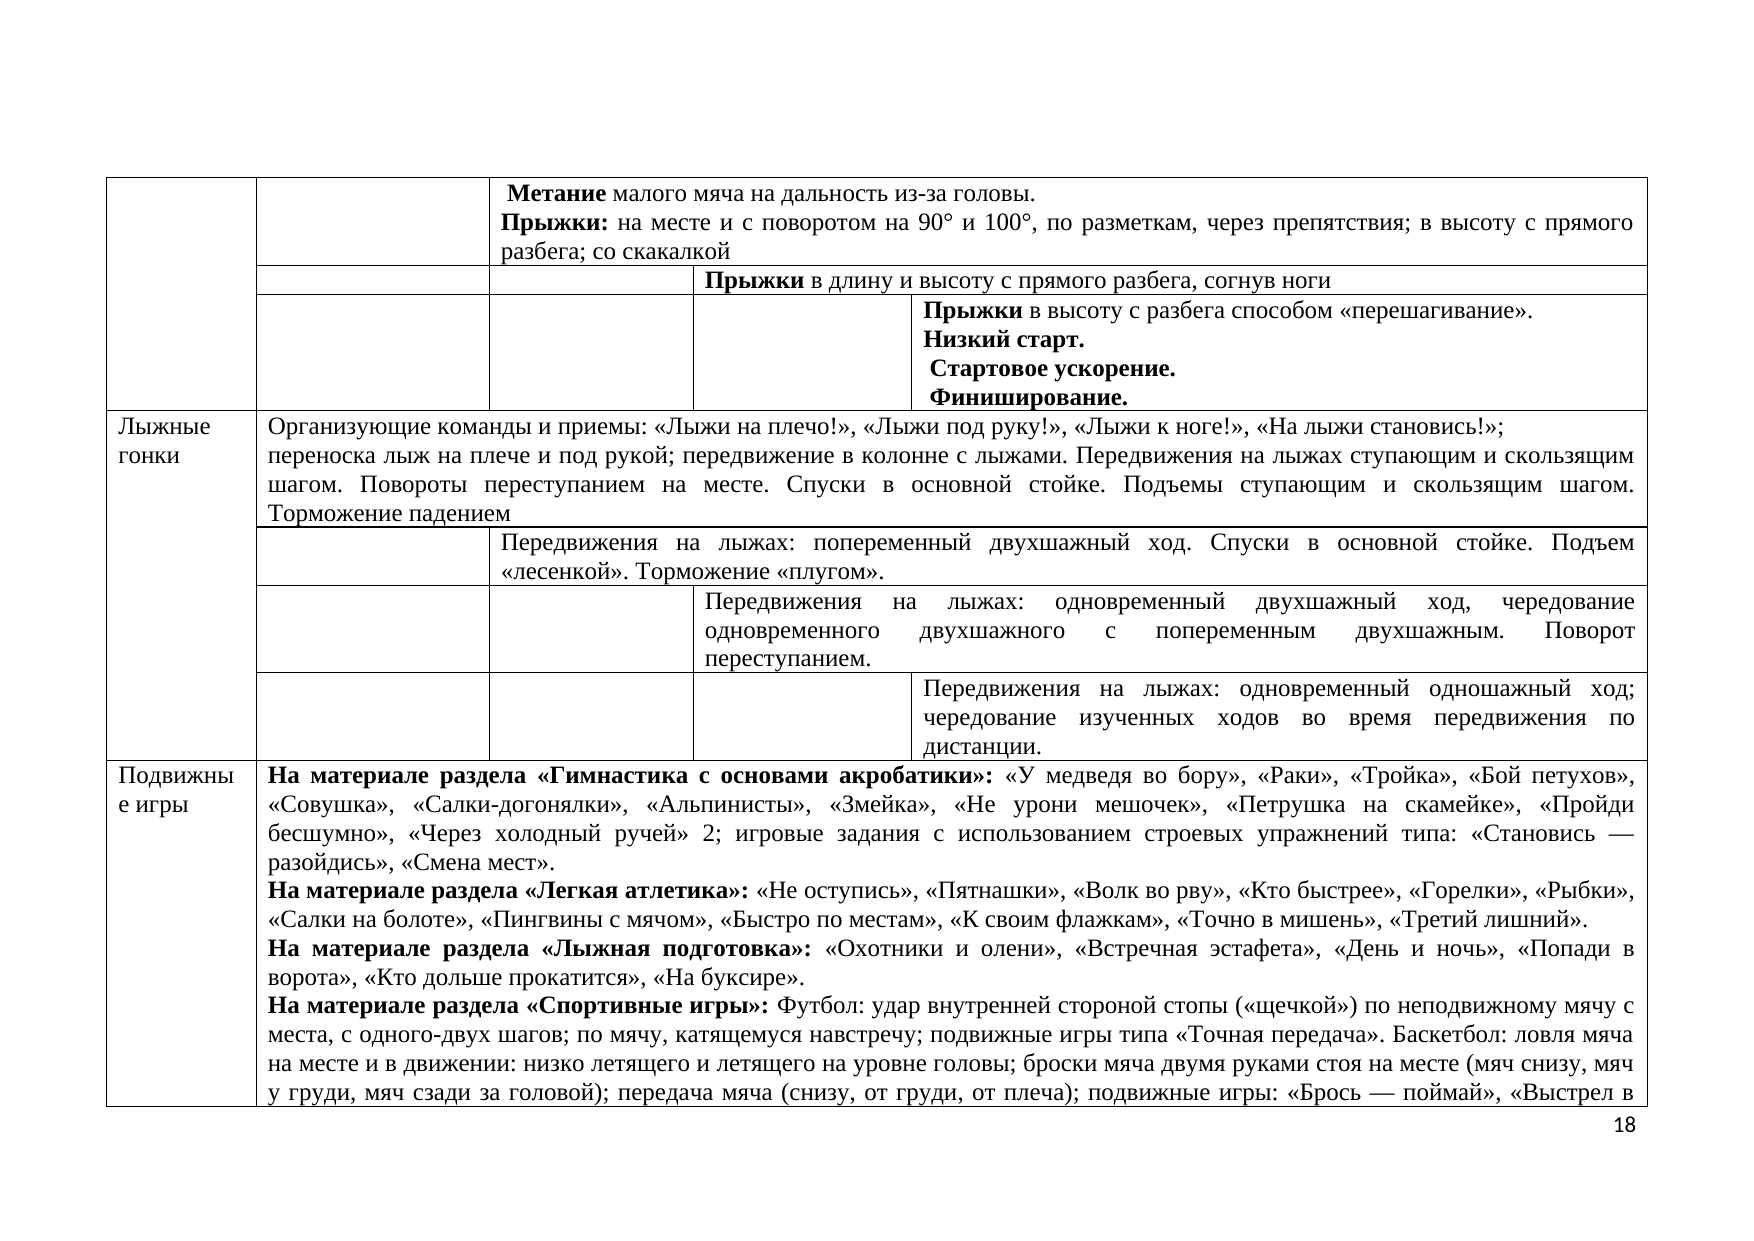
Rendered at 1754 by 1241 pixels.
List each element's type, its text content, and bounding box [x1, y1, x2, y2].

table_cell Подвижные игры [107, 761, 256, 1106]
table_cell [257, 673, 489, 759]
table_cell [490, 295, 693, 410]
table_cell Передвижения на лыжах: попеременный двухшажный ход. Спуски в основной стойке. Подъем «лесенкой». Торможение «плугом». [490, 528, 1647, 585]
table_cell Организующие команды и приемы: «Лыжи на плечо!», «Лыжи под руку!», «Лыжи к ноге!», «На лыжи становись!»; переноска лыж на плече и под рукой; передвижение в колонне с лыжами. Передвижения на лыжах ступающим и скользящим шагом. Повороты переступанием на месте. Спуски в основной стойке. Подъемы ступающим и скользящим шагом. Торможение падением [257, 411, 1647, 526]
table_cell [257, 295, 489, 410]
table_cell [257, 528, 489, 585]
table_cell [490, 673, 693, 759]
table_cell [490, 586, 693, 672]
table_cell [490, 266, 693, 294]
table_cell Прыжки в высоту с разбега способом «перешагивание». Низкий старт. Стартовое ускорение. Финиширование. [912, 295, 1647, 410]
table_cell [257, 266, 489, 294]
table_cell [694, 673, 911, 759]
table_cell Передвижения на лыжах: одновременный двухшажный ход, чередование одновременного двухшажного с попеременным двухшажным. Поворот переступанием. [694, 586, 1647, 672]
table_cell [257, 586, 489, 672]
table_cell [257, 761, 1647, 1106]
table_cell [490, 178, 1647, 264]
table_cell Прыжки в длину и высоту с прямого разбега, согнув ноги [694, 266, 1647, 294]
table_cell Передвижения на лыжах: одновременный одношажный ход; чередование изученных ходов во время передвижения по дистанции. [912, 673, 1647, 759]
table_cell [694, 295, 911, 410]
table_cell Лыжные гонки [107, 411, 256, 759]
table_cell [257, 178, 489, 264]
